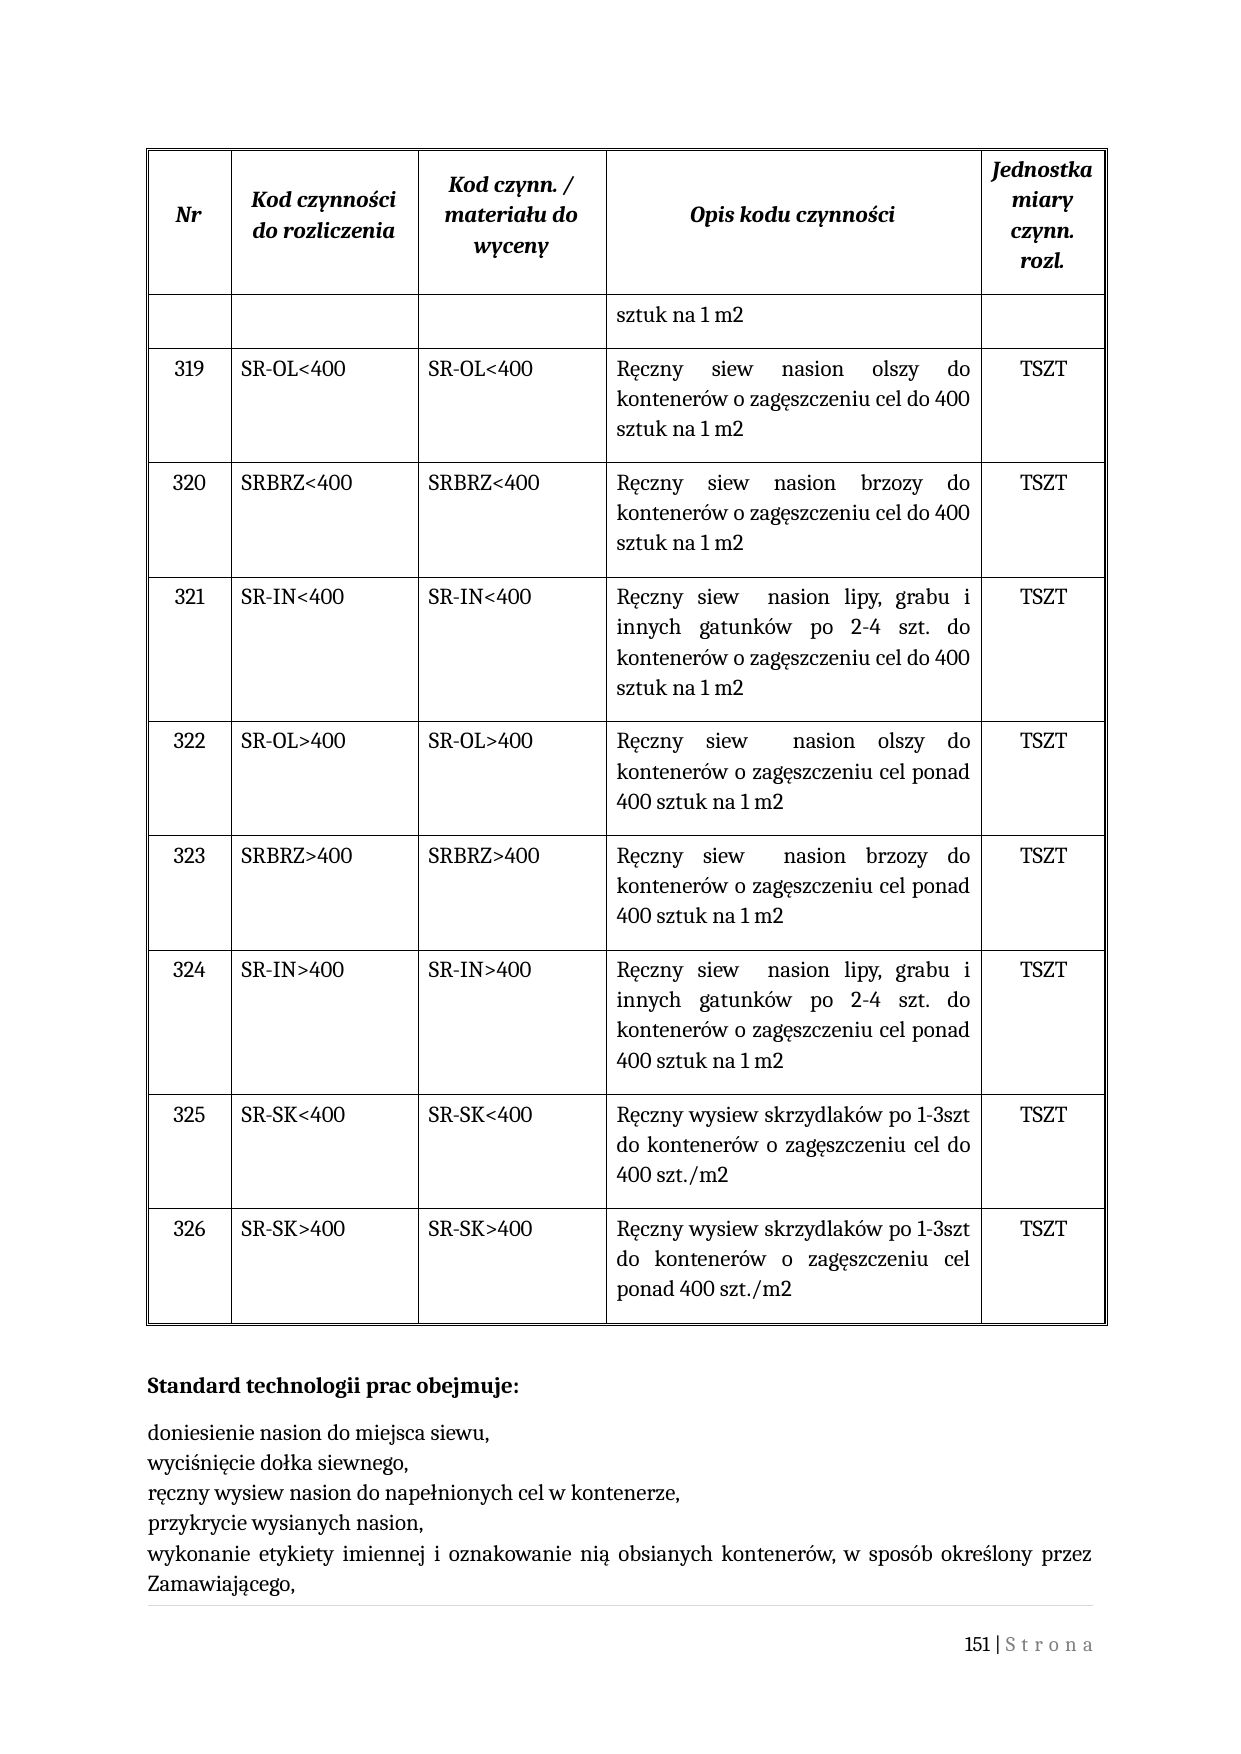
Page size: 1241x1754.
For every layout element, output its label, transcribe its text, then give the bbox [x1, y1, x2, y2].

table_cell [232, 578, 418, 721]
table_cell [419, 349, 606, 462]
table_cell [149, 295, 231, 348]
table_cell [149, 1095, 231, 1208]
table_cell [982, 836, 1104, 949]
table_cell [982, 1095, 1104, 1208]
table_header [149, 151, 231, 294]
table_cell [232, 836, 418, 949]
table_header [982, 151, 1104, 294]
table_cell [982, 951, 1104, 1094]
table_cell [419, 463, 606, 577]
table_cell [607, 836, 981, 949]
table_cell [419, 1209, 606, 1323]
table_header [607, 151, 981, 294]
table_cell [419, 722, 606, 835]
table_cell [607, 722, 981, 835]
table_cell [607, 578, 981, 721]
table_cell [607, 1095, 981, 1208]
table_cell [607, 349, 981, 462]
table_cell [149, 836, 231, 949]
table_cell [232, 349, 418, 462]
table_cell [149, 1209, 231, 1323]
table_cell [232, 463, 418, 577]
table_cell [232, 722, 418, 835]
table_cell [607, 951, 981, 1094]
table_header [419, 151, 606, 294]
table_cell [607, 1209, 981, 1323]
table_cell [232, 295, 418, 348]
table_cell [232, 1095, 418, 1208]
text wyciśnięcie dołka siewnego, [148, 1450, 1093, 1476]
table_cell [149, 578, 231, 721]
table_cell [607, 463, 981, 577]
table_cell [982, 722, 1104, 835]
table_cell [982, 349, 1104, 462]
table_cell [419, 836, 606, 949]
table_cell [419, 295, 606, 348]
text przykrycie wysianych nasion, [148, 1510, 1093, 1536]
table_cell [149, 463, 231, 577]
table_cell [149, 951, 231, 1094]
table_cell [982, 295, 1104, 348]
text wykonanie etykiety imiennej i oznakowanie nią obsianych kontenerów, w sposób określony przez Zamawiającego, [148, 1540, 1093, 1597]
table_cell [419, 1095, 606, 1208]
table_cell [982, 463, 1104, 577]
text Standard technologii prac obejmuje: [148, 1373, 1093, 1399]
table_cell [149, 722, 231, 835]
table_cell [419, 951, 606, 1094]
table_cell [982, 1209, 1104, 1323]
text doniesienie nasion do miejsca siewu, [148, 1419, 1093, 1446]
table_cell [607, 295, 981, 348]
text ręczny wysiew nasion do napełnionych cel w kontenerze, [148, 1480, 1093, 1506]
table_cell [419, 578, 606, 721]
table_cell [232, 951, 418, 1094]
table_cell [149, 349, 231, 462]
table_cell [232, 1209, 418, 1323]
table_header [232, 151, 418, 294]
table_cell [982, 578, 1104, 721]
